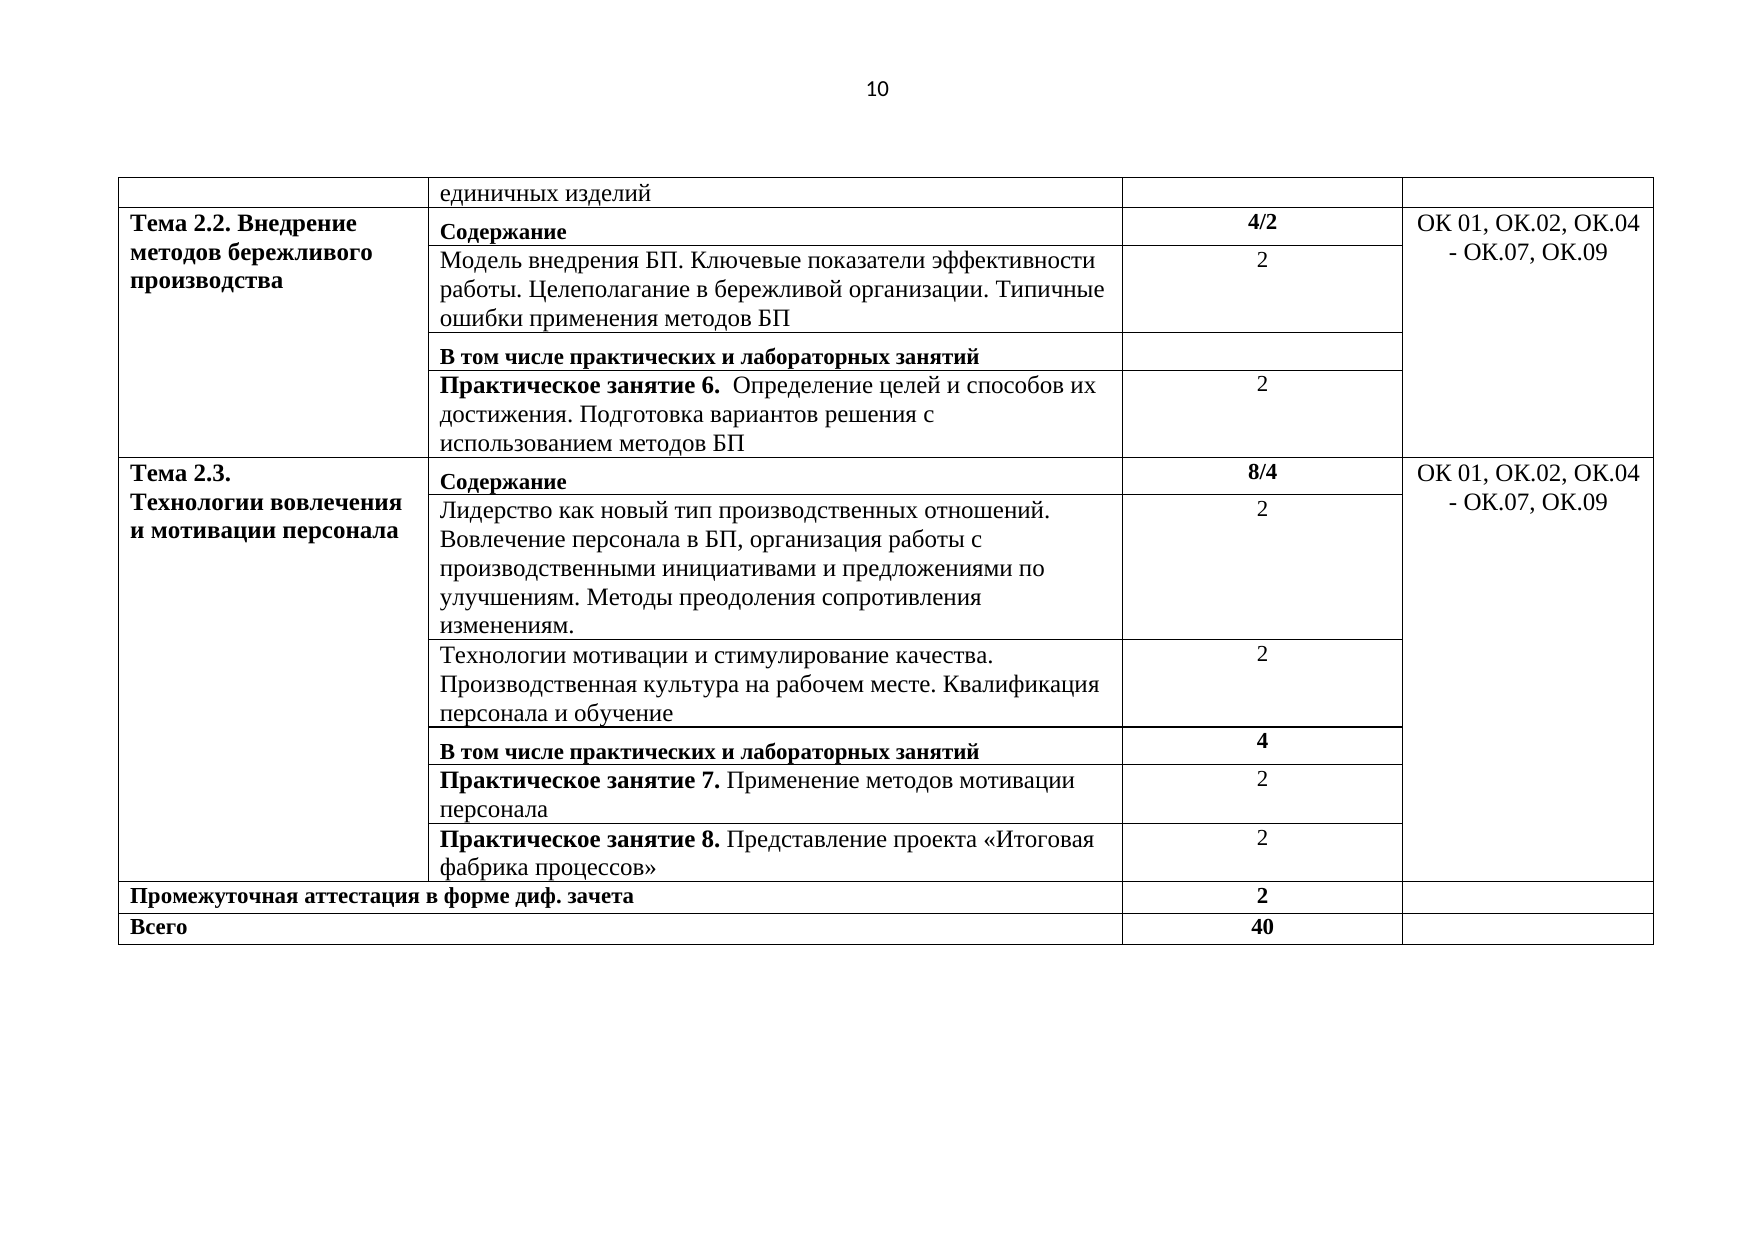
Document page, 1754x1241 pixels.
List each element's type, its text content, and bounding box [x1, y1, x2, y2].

table_cell 4 [1123, 728, 1402, 764]
table_cell Содержание [429, 208, 1122, 244]
table_cell 2 [1123, 640, 1402, 726]
table_cell [1123, 333, 1402, 369]
table_cell [1403, 882, 1653, 912]
table_cell 2 [1123, 882, 1402, 912]
table_cell 40 [1123, 914, 1402, 944]
table_cell Тема 2.2. Внедрение методов бережливого производства [119, 208, 428, 457]
table_cell Технологии мотивации и стимулирование качества. Производственная культура на рабочем месте. Квалификация персонала и обучение [429, 640, 1122, 726]
table_cell Практическое занятие 8. Представление проекта «Итоговая фабрика процессов» [429, 824, 1122, 881]
table_cell [1403, 914, 1653, 944]
table_cell 2 [1123, 824, 1402, 881]
table_cell ОК 01, ОК.02, ОК.04 - ОК.07, ОК.09 [1403, 208, 1653, 457]
table_cell Содержание [429, 458, 1122, 494]
table_cell Практическое занятие 6. Определение целей и способов их достижения. Подготовка вариантов решения с использованием методов БП [429, 371, 1122, 457]
table_cell 2 [1123, 495, 1402, 639]
table_cell 8/4 [1123, 458, 1402, 494]
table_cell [429, 178, 1122, 207]
table_cell Модель внедрения БП. Ключевые показатели эффективности работы. Целеполагание в бережливой организации. Типичные ошибки применения методов БП [429, 246, 1122, 332]
table_cell 2 [1123, 178, 1402, 207]
table_cell ОК 01, ОК.02, ОК.04 - ОК.07, ОК.09 [1403, 458, 1653, 881]
table_cell Практическое занятие 7. Применение методов мотивации персонала [429, 765, 1122, 823]
table_cell 2 [1123, 371, 1402, 457]
table_cell Тема 2.3. Технологии вовлечения и мотивации персонала [119, 458, 428, 881]
table_cell 2 [1123, 765, 1402, 823]
table_cell 4/2 [1123, 208, 1402, 244]
table_cell Лидерство как новый тип производственных отношений. Вовлечение персонала в БП, организация работы с производственными инициативами и предложениями по улучшениям. Методы преодоления сопротивления изменениям. [429, 495, 1122, 639]
table_cell В том числе практических и лабораторных занятий [429, 728, 1122, 764]
table_cell Промежуточная аттестация в форме диф. зачета [119, 882, 1122, 912]
table_cell 2 [1123, 246, 1402, 332]
table_cell Всего [119, 914, 1122, 944]
table_cell В том числе практических и лабораторных занятий [429, 333, 1122, 369]
